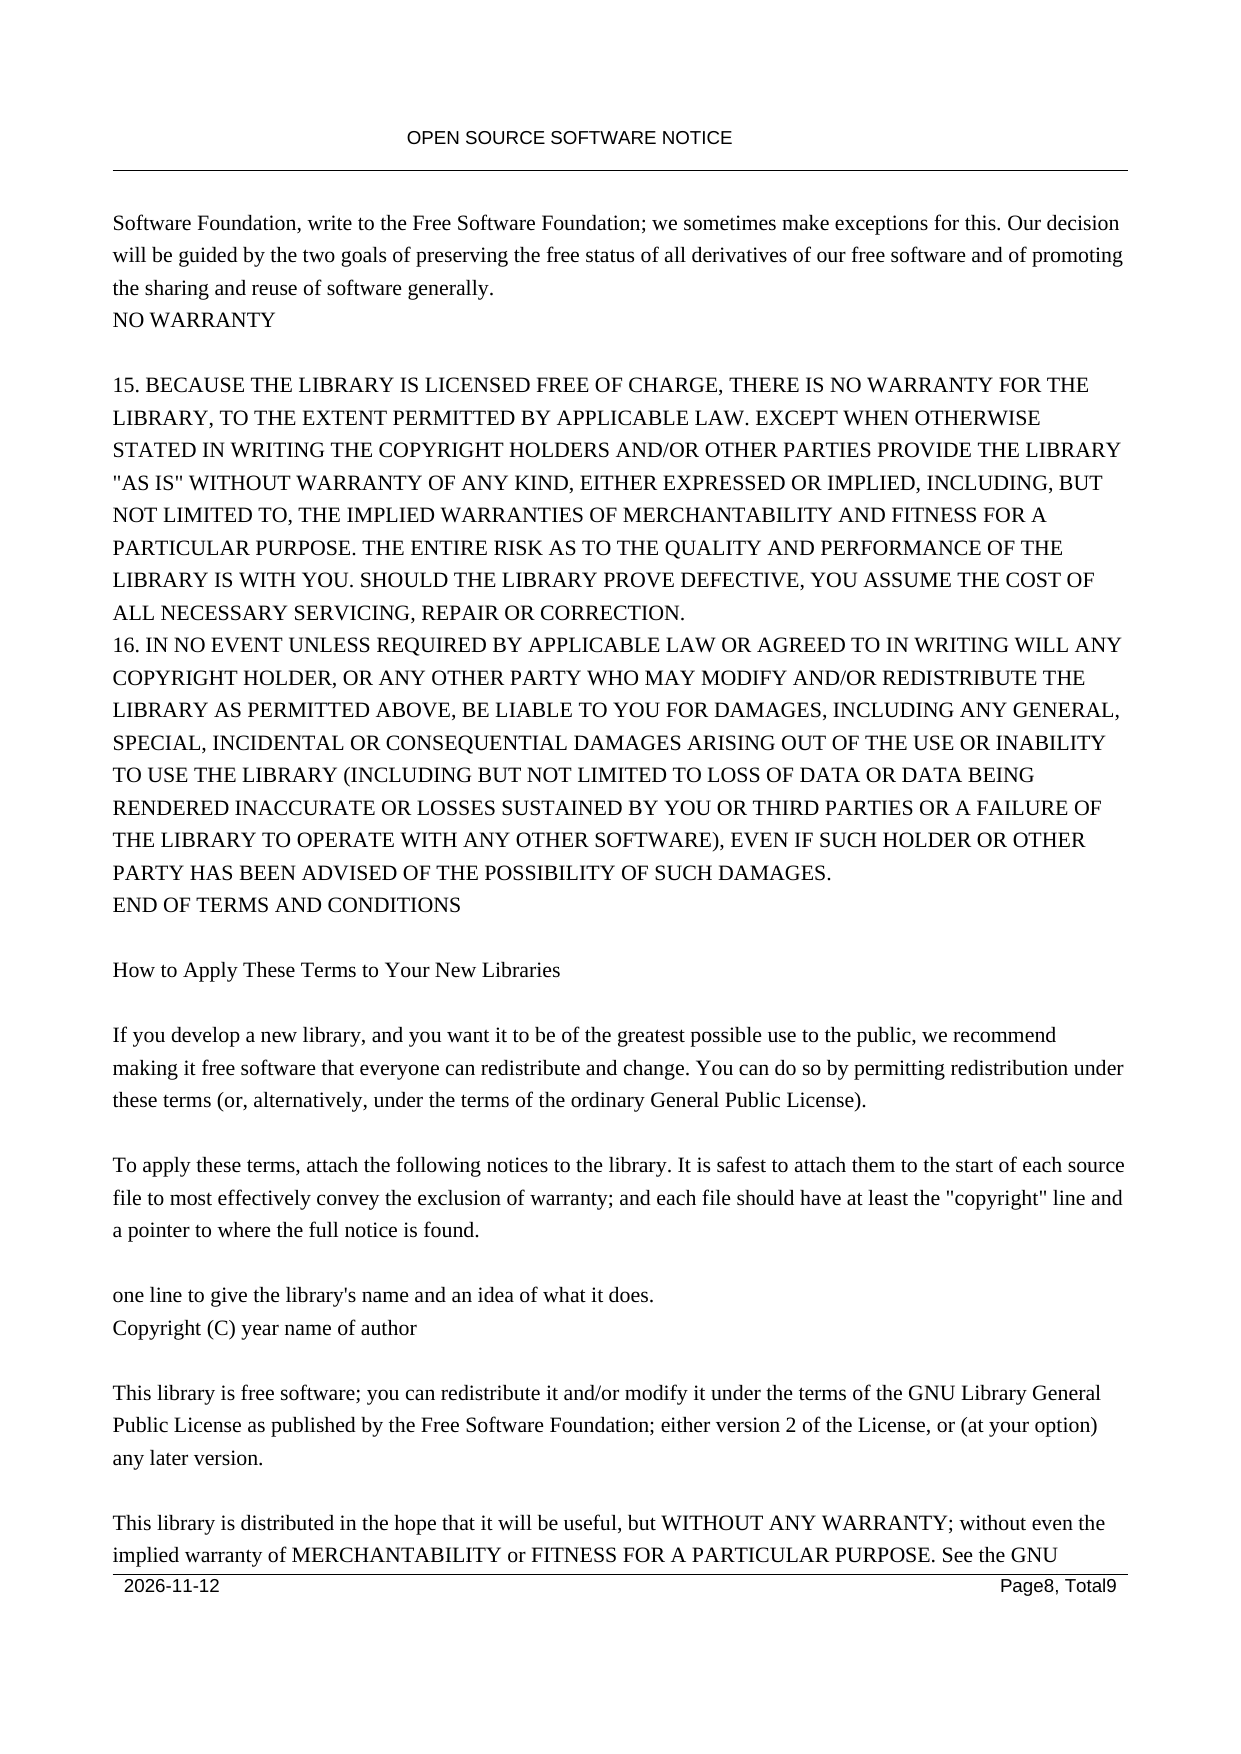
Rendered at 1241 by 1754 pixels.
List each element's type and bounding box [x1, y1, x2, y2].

text [112, 206, 1128, 1571]
